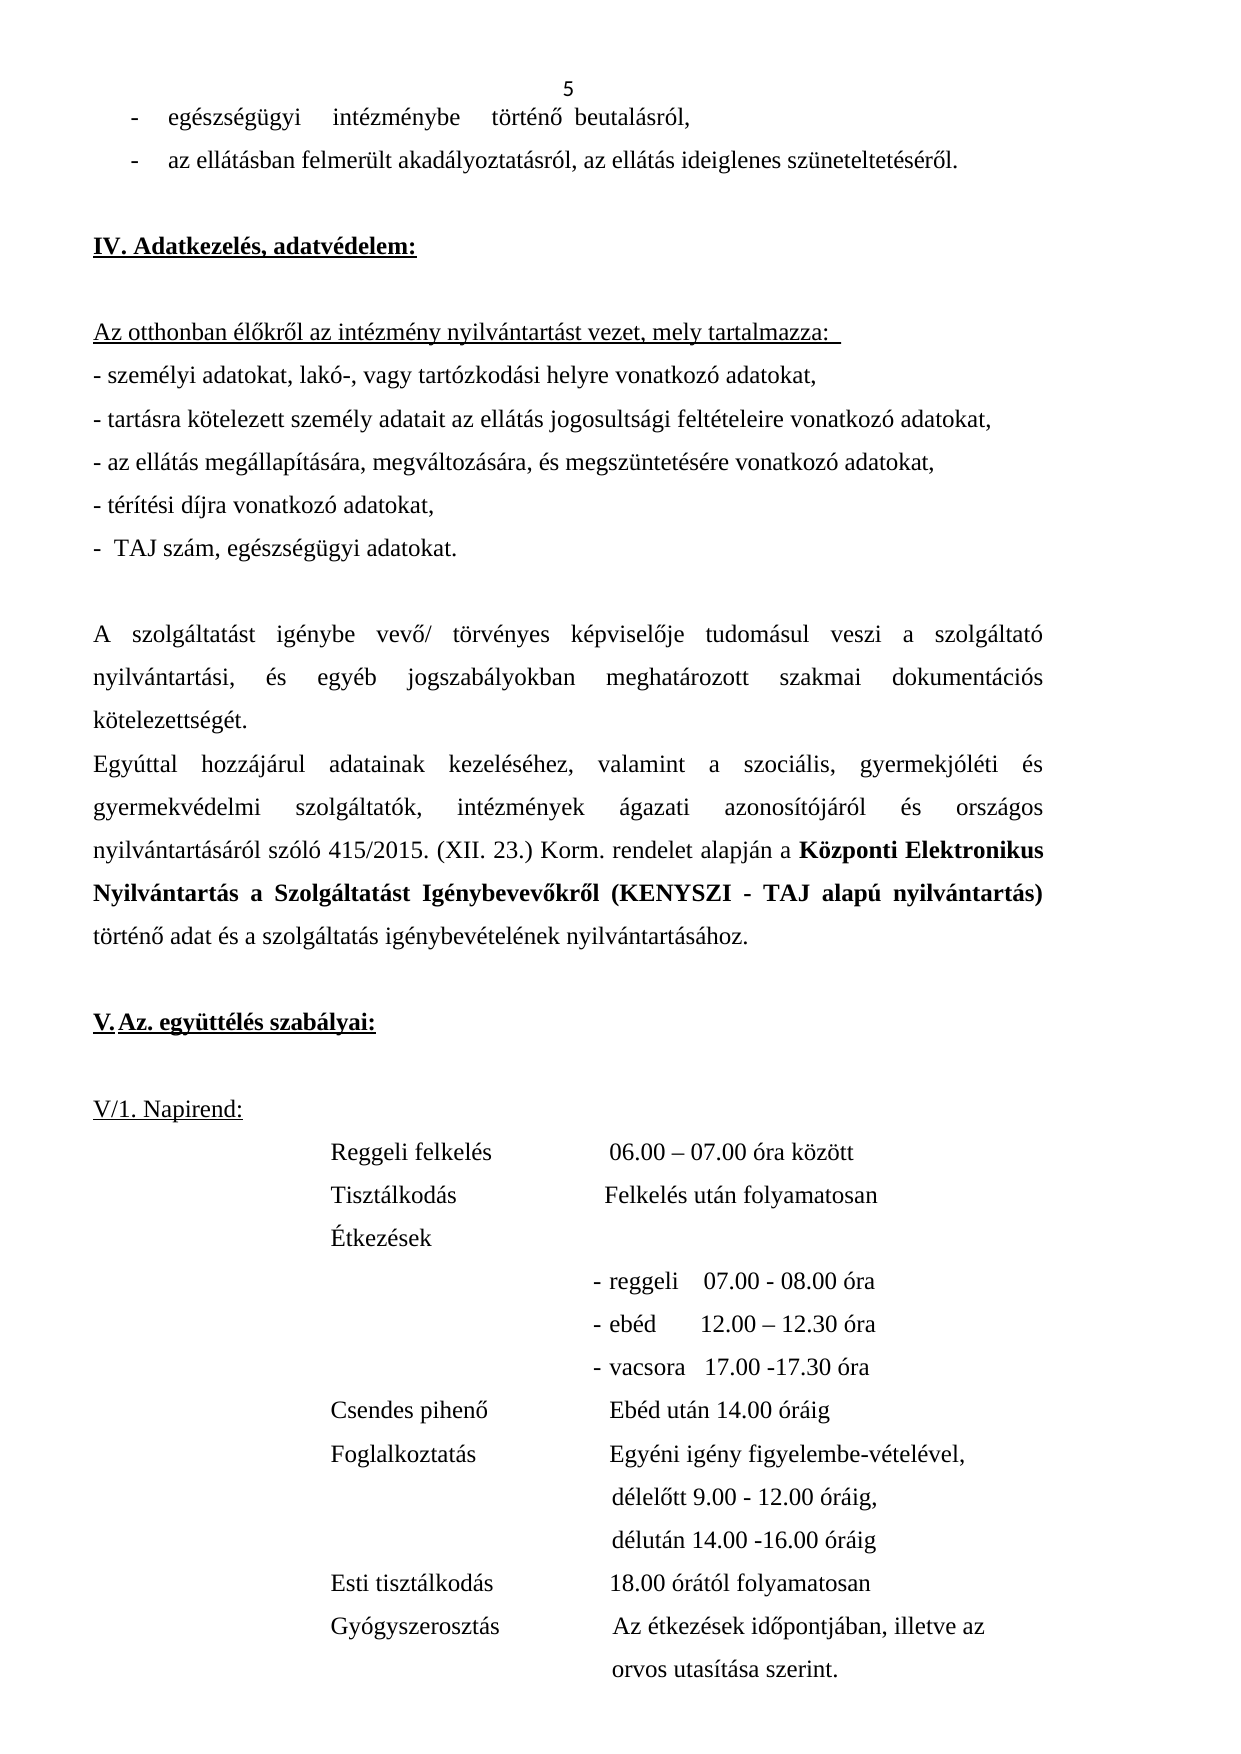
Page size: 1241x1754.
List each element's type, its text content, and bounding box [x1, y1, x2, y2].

list egészségügyi intézménybe történő beutalásról, [130, 102, 1044, 131]
text - reggeli 07.00 - 08.00 óra [93, 1266, 1044, 1295]
text - személyi adatokat, lakó-, vagy tartózkodási helyre vonatkozó adatokat, [93, 361, 1044, 389]
text orvos utasítása szerint. [93, 1654, 1044, 1683]
text V/1. Napirend: [93, 1094, 1044, 1122]
text Étkezések [93, 1223, 1044, 1252]
text Csendes pihenő Ebéd után 14.00 óráig [93, 1396, 1044, 1424]
text Reggeli felkelés 06.00 – 07.00 óra között [93, 1137, 1044, 1166]
text délután 14.00 -16.00 óráig [93, 1525, 1044, 1554]
text - térítési díjra vonatkozó adatokat, [93, 490, 1044, 519]
text A szolgáltatást igénybe vevő/ törvényes képviselője tudomásul veszi a szolgáltató nyilvántartási, és egyéb jogszabályokban meghatározott szakmai dokumentációs kötelezettségét. [93, 619, 1044, 734]
text Esti tisztálkodás 18.00 órától folyamatosan [93, 1568, 1044, 1597]
text délelőtt 9.00 - 12.00 óráig, [93, 1482, 1044, 1511]
text - tartásra kötelezett személy adatait az ellátás jogosultsági feltételeire vonatkozó adatokat, [93, 404, 1044, 432]
text IV. Adatkezelés, adatvédelem: [93, 231, 1044, 260]
text Tisztálkodás Felkelés után folyamatosan [93, 1180, 1044, 1209]
text Az otthonban élőkről az intézmény nyilvántartást vezet, mely tartalmazza: [93, 317, 1044, 346]
text - az ellátás megállapítására, megváltozására, és megszüntetésére vonatkozó adatokat, [93, 447, 1044, 476]
list az ellátásban felmerült akadályoztatásról, az ellátás ideiglenes szüneteltetéséről. [130, 145, 1044, 174]
text V. Az. együttélés szabályai: [93, 1007, 1044, 1036]
text - vacsora 17.00 -17.30 óra [93, 1352, 1044, 1381]
text Egyúttal hozzájárul adatainak kezeléséhez, valamint a szociális, gyermekjóléti és gyermekvédelmi szolgáltatók, intézmények ágazati azonosítójáról és országos nyilvántartásáról szóló 415/2015. (XII. 23.) Korm. rendelet alapján a Központi Elektronikus Nyilvántartás a Szolgáltatást Igénybevevőkről (KENYSZI - TAJ alapú nyilvántartás) történő adat és a szolgáltatás igénybevételének nyilvántartásához. [93, 749, 1044, 950]
text - TAJ szám, egészségügyi adatokat. [93, 533, 1044, 562]
text - ebéd 12.00 – 12.30 óra [93, 1309, 1044, 1338]
text Gyógyszerosztás Az étkezések időpontjában, illetve az [93, 1611, 1044, 1640]
text Foglalkoztatás Egyéni igény figyelembe-vételével, [93, 1439, 1044, 1467]
